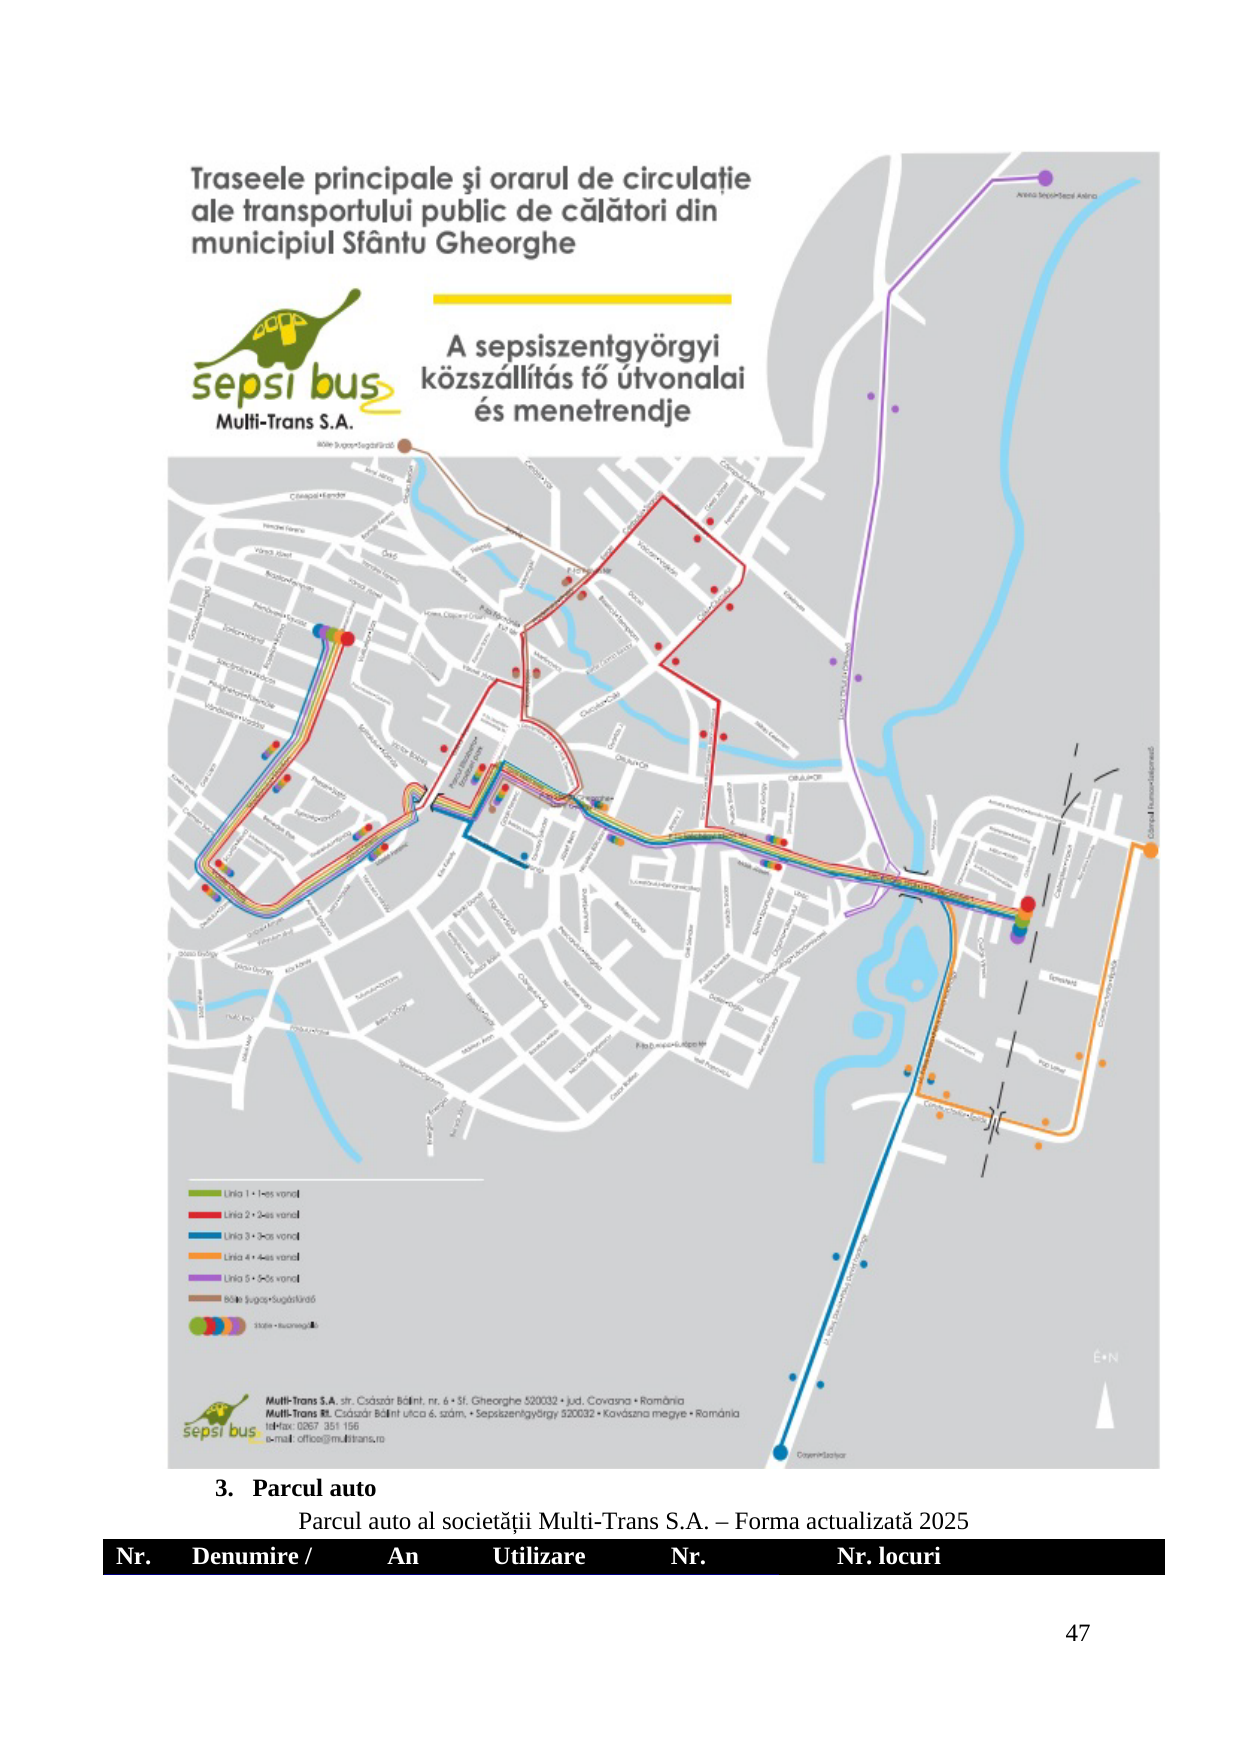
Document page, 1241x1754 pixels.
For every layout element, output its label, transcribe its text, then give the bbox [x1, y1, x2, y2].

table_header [180, 1541, 340, 1574]
table_header [1015, 1541, 1163, 1574]
table_header Nr. locuri [780, 1541, 1013, 1574]
text Parcul auto al societății Multi-Trans S.A. – Forma actualizată 2025 [177, 1506, 1090, 1535]
table_header An fabricație [341, 1541, 480, 1574]
table_header Nr. circulație [613, 1541, 779, 1574]
table_header Nr. Crt [104, 1541, 178, 1574]
table_header Utilizare [482, 1541, 612, 1574]
list Parcul auto [215, 1473, 1075, 1502]
